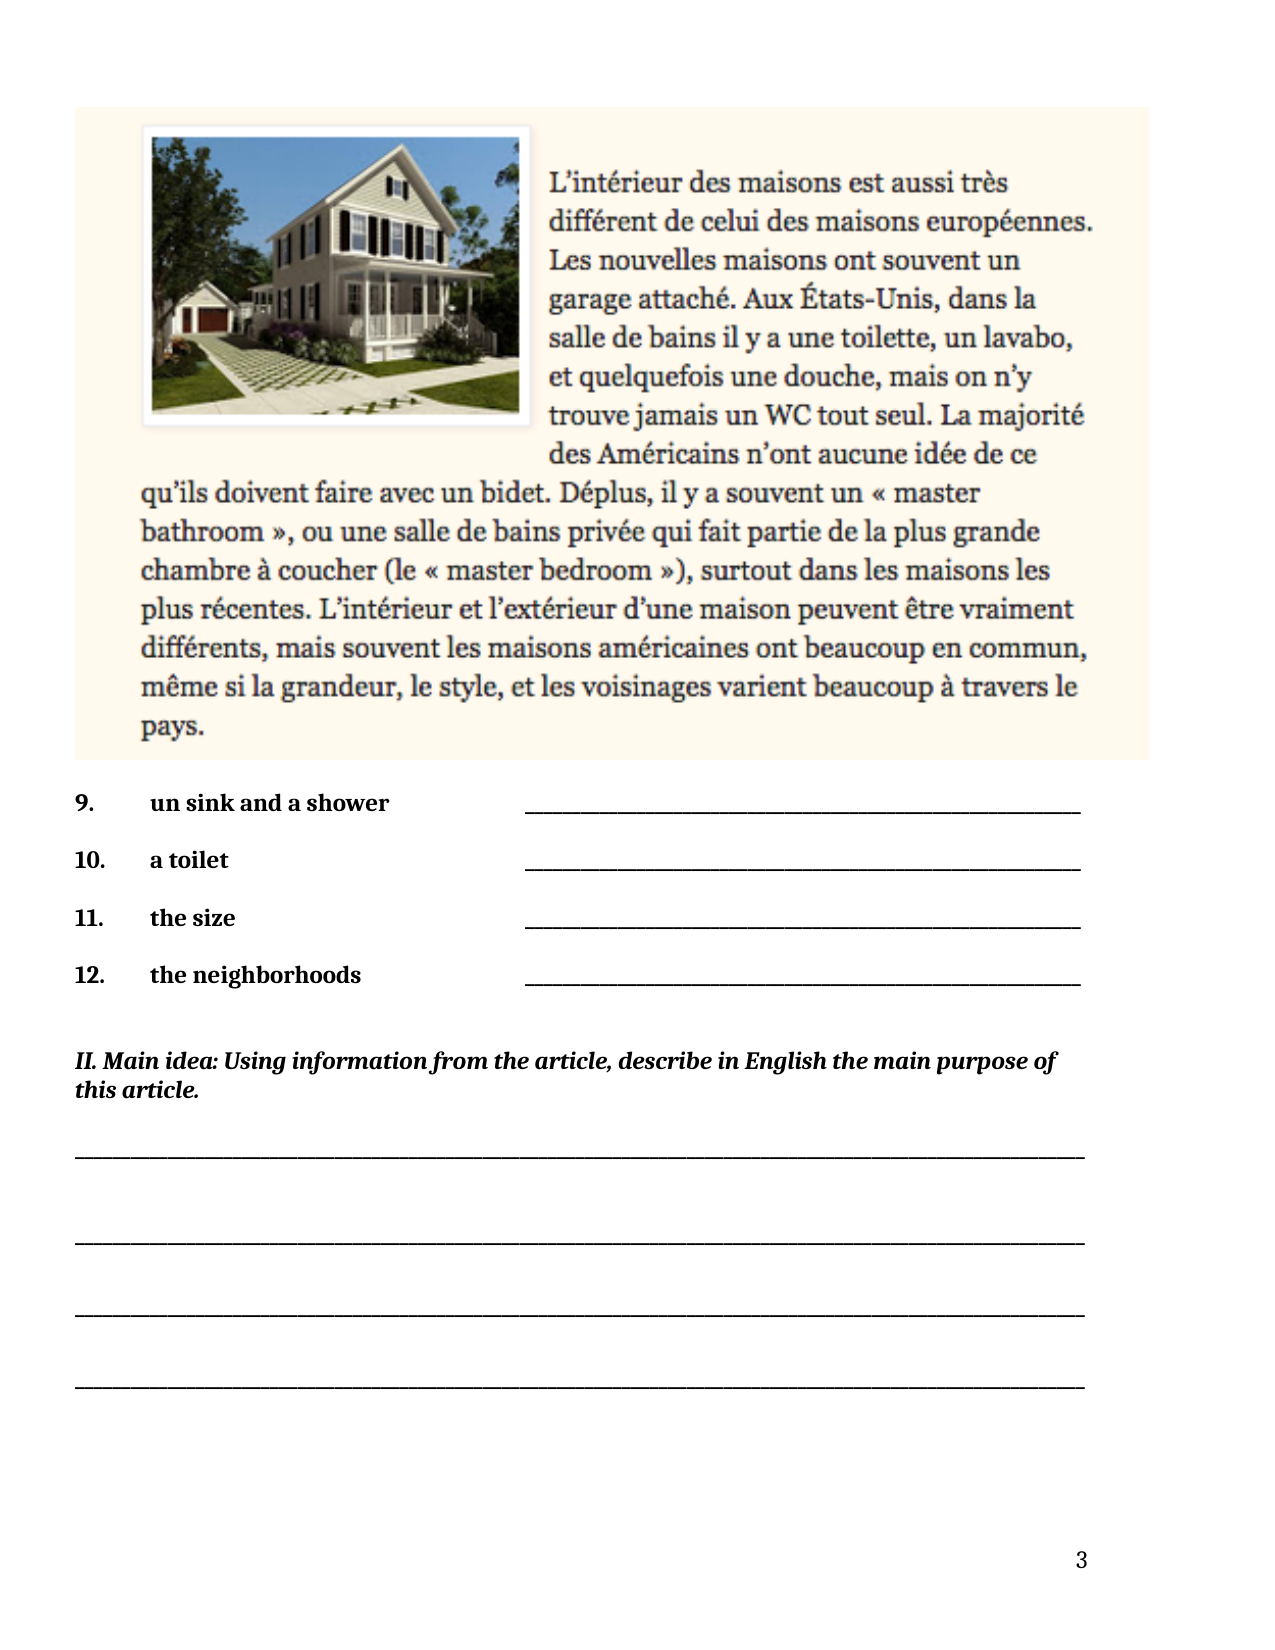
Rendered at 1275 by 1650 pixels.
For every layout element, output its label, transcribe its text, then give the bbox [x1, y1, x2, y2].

text 10. a toilet ____________________________________________________________ [0, 846, 1087, 875]
text 9. un sink and a shower ____________________________________________________________ [0, 788, 1087, 817]
text II. Main idea: Using information from the article, describe in English the main purpose of this article. [75, 1047, 1087, 1105]
text _____________________________________________________________________________________________________________ [75, 1220, 1087, 1248]
text _____________________________________________________________________________________________________________ [75, 1363, 1087, 1392]
text _____________________________________________________________________________________________________________ [75, 1133, 1087, 1162]
picture [75, 107, 1150, 760]
text 12. the neighborhoods ____________________________________________________________ [0, 961, 1087, 990]
text 11. the size ____________________________________________________________ [75, 903, 1087, 932]
text _____________________________________________________________________________________________________________ [75, 1292, 1087, 1320]
